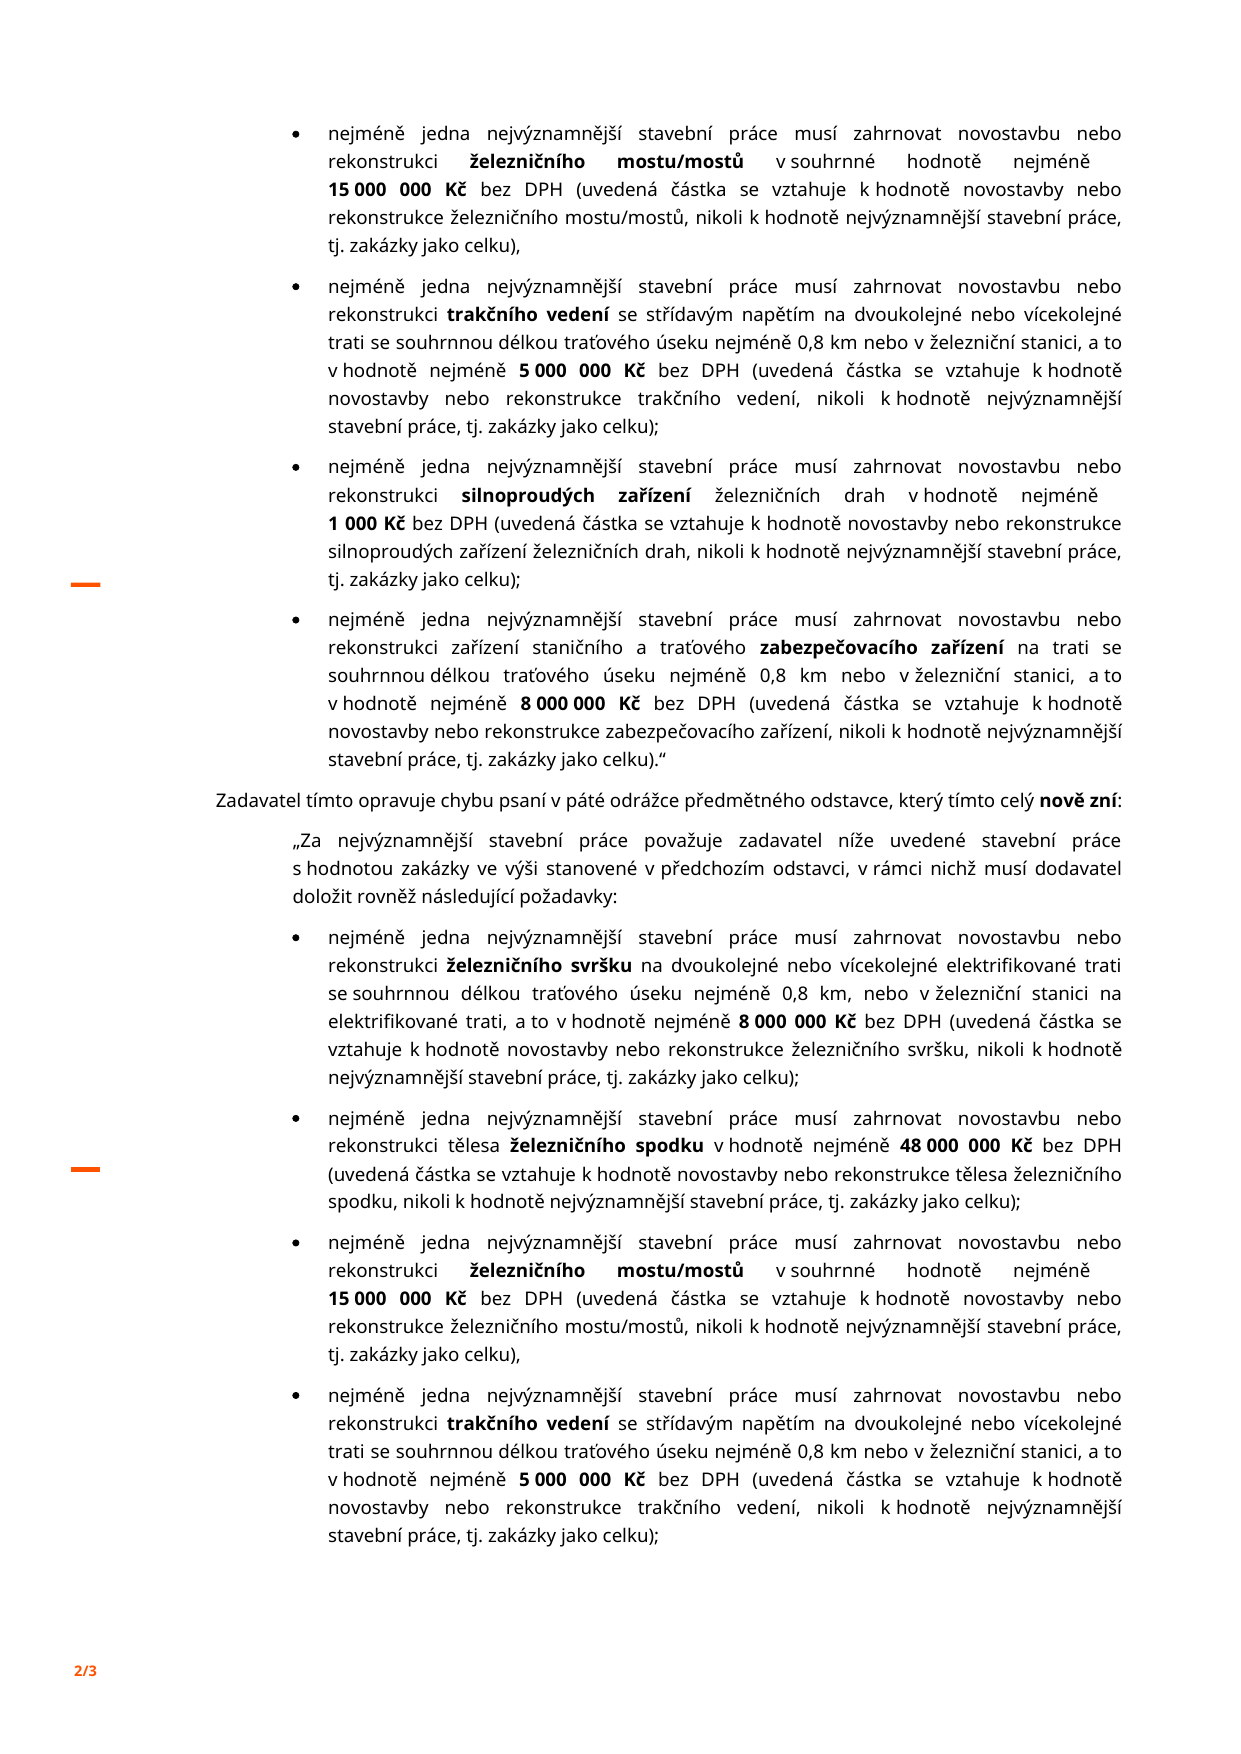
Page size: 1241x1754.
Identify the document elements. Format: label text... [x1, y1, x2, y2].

text nejméně jedna nejvýznamnější stavební práce musí zahrnovat novostavbu nebo rekonstrukci železničního svršku na dvoukolejné nebo vícekolejné elektrifikované trati se souhrnnou délkou traťového úseku nejméně 0,8 km, nebo v železniční stanici na elektrifikované trati, a to v hodnotě nejméně 8 000 000 Kč bez DPH (uvedená částka se vztahuje k hodnotě novostavby nebo rekonstrukce železničního svršku, nikoli k hodnotě nejvýznamnější stavební práce, tj. zakázky jako celku); [292, 924, 1122, 1090]
list Zadavatel tímto opravuje chybu psaní v páté odrážce předmětného odstavce, který tímto celý nově zní: [216, 787, 1122, 813]
text „Za nejvýznamnější stavební práce považuje zadavatel níže uvedené stavební práce s hodnotou zakázky ve výši stanovené v předchozím odstavci, v rámci nichž musí dodavatel doložit rovněž následující požadavky: [292, 828, 1122, 909]
text nejméně jedna nejvýznamnější stavební práce musí zahrnovat novostavbu nebo rekonstrukci silnoproudých zařízení železničních drah v hodnotě nejméně 1 000 Kč bez DPH (uvedená částka se vztahuje k hodnotě novostavby nebo rekonstrukce silnoproudých zařízení železničních drah, nikoli k hodnotě nejvýznamnější stavební práce, tj. zakázky jako celku); [292, 454, 1122, 591]
text nejméně jedna nejvýznamnější stavební práce musí zahrnovat novostavbu nebo rekonstrukci tělesa železničního spodku v hodnotě nejméně 48 000 000 Kč bez DPH (uvedená částka se vztahuje k hodnotě novostavby nebo rekonstrukce tělesa železničního spodku, nikoli k hodnotě nejvýznamnější stavební práce, tj. zakázky jako celku); [292, 1105, 1122, 1214]
text nejméně jedna nejvýznamnější stavební práce musí zahrnovat novostavbu nebo rekonstrukci trakčního vedení se střídavým napětím na dvoukolejné nebo vícekolejné trati se souhrnnou délkou traťového úseku nejméně 0,8 km nebo v železniční stanici, a to v hodnotě nejméně 5 000 000 Kč bez DPH (uvedená částka se vztahuje k hodnotě novostavby nebo rekonstrukce trakčního vedení, nikoli k hodnotě nejvýznamnější stavební práce, tj. zakázky jako celku); [292, 273, 1122, 439]
text nejméně jedna nejvýznamnější stavební práce musí zahrnovat novostavbu nebo rekonstrukci trakčního vedení se střídavým napětím na dvoukolejné nebo vícekolejné trati se souhrnnou délkou traťového úseku nejméně 0,8 km nebo v železniční stanici, a to v hodnotě nejméně 5 000 000 Kč bez DPH (uvedená částka se vztahuje k hodnotě novostavby nebo rekonstrukce trakčního vedení, nikoli k hodnotě nejvýznamnější stavební práce, tj. zakázky jako celku); [292, 1382, 1122, 1548]
text nejméně jedna nejvýznamnější stavební práce musí zahrnovat novostavbu nebo rekonstrukci zařízení staničního a traťového zabezpečovacího zařízení na trati se souhrnnou délkou traťového úseku nejméně 0,8 km nebo v železniční stanici, a to v hodnotě nejméně 8 000 000 Kč bez DPH (uvedená částka se vztahuje k hodnotě novostavby nebo rekonstrukce zabezpečovacího zařízení, nikoli k hodnotě nejvýznamnější stavební práce, tj. zakázky jako celku).“ [292, 606, 1122, 772]
text nejméně jedna nejvýznamnější stavební práce musí zahrnovat novostavbu nebo rekonstrukci železničního mostu/mostů v souhrnné hodnotě nejméně 15 000 000 Kč bez DPH (uvedená částka se vztahuje k hodnotě novostavby nebo rekonstrukce železničního mostu/mostů, nikoli k hodnotě nejvýznamnější stavební práce, tj. zakázky jako celku), [292, 1229, 1122, 1367]
text nejméně jedna nejvýznamnější stavební práce musí zahrnovat novostavbu nebo rekonstrukci železničního mostu/mostů v souhrnné hodnotě nejméně 15 000 000 Kč bez DPH (uvedená částka se vztahuje k hodnotě novostavby nebo rekonstrukce železničního mostu/mostů, nikoli k hodnotě nejvýznamnější stavební práce, tj. zakázky jako celku), [292, 121, 1122, 258]
